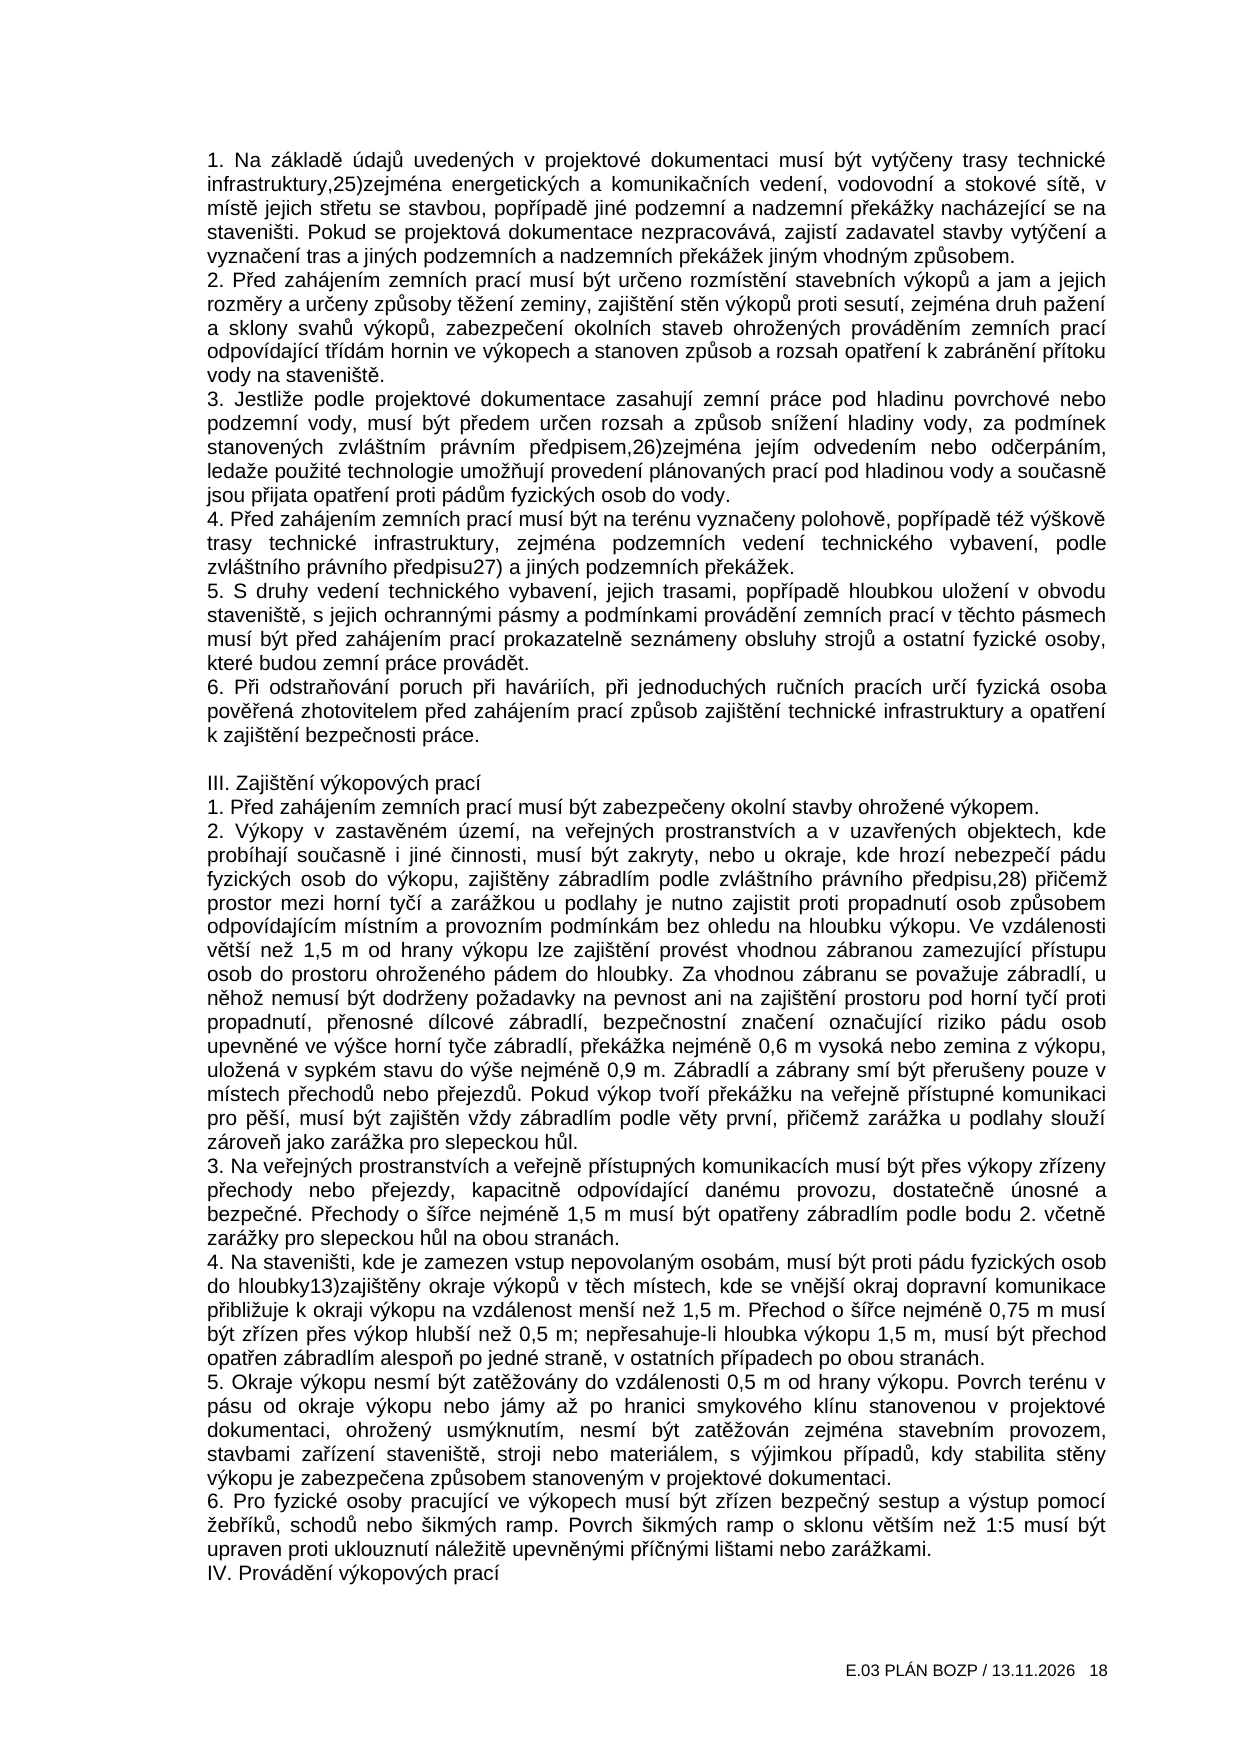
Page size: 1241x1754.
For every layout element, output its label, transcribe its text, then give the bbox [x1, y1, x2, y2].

text 2. Výkopy v zastavěném území, na veřejných prostranstvích a v uzavřených objektech, kde probíhají současně i jiné činnosti, musí být zakryty, nebo u okraje, kde hrozí nebezpečí pádu fyzických osob do výkopu, zajištěny zábradlím podle zvláštního právního předpisu,28) přičemž prostor mezi horní tyčí a zarážkou u podlahy je nutno zajistit proti propadnutí osob způsobem odpovídajícím místním a provozním podmínkám bez ohledu na hloubku výkopu. Ve vzdálenosti větší než 1,5 m od hrany výkopu lze zajištění provést vhodnou zábranou zamezující přístupu osob do prostoru ohroženého pádem do hloubky. Za vhodnou zábranu se považuje zábradlí, u něhož nemusí být dodrženy požadavky na pevnost ani na zajištění prostoru pod horní tyčí proti propadnutí, přenosné dílcové zábradlí, bezpečnostní značení označující riziko pádu osob upevněné ve výšce horní tyče zábradlí, překážka nejméně 0,6 m vysoká nebo zemina z výkopu, uložená v sypkém stavu do výše nejméně 0,9 m. Zábradlí a zábrany smí být přerušeny pouze v místech přechodů nebo přejezdů. Pokud výkop tvoří překážku na veřejně přístupné komunikaci pro pěší, musí být zajištěn vždy zábradlím podle věty první, přičemž zarážka u podlahy slouží zároveň jako zarážka pro slepeckou hůl. [207, 818, 1107, 1154]
text 2. Před zahájením zemních prací musí být určeno rozmístění stavebních výkopů a jam a jejich rozměry a určeny způsoby těžení zeminy, zajištění stěn výkopů proti sesutí, zejména druh pažení a sklony svahů výkopů, zabezpečení okolních staveb ohrožených prováděním zemních prací odpovídající třídám hornin ve výkopech a stanoven způsob a rozsah opatření k zabránění přítoku vody na staveniště. [207, 267, 1107, 387]
text 6. Pro fyzické osoby pracující ve výkopech musí být zřízen bezpečný sestup a výstup pomocí žebříků, schodů nebo šikmých ramp. Povrch šikmých ramp o sklonu větším než 1:5 musí být upraven proti uklouznutí náležitě upevněnými příčnými lištami nebo zarážkami. [207, 1489, 1107, 1561]
text 3. Na veřejných prostranstvích a veřejně přístupných komunikacích musí být přes výkopy zřízeny přechody nebo přejezdy, kapacitně odpovídající danému provozu, dostatečně únosné a bezpečné. Přechody o šířce nejméně 1,5 m musí být opatřeny zábradlím podle bodu 2. včetně zarážky pro slepeckou hůl na obou stranách. [207, 1154, 1107, 1250]
text 4. Na staveništi, kde je zamezen vstup nepovolaným osobám, musí být proti pádu fyzických osob do hloubky13)zajištěny okraje výkopů v těch místech, kde se vnější okraj dopravní komunikace přibližuje k okraji výkopu na vzdálenost menší než 1,5 m. Přechod o šířce nejméně 0,75 m musí být zřízen přes výkop hlubší než 0,5 m; nepřesahuje-li hloubka výkopu 1,5 m, musí být přechod opatřen zábradlím alespoň po jedné straně, v ostatních případech po obou stranách. [207, 1250, 1107, 1369]
text 4. Před zahájením zemních prací musí být na terénu vyznačeny polohově, popřípadě též výškově trasy technické infrastruktury, zejména podzemních vedení technického vybavení, podle zvláštního právního předpisu27) a jiných podzemních překážek. [207, 507, 1107, 579]
text IV. Provádění výkopových prací [207, 1561, 1107, 1585]
text 5. S druhy vedení technického vybavení, jejich trasami, popřípadě hloubkou uložení v obvodu staveniště, s jejich ochrannými pásmy a podmínkami provádění zemních prací v těchto pásmech musí být před zahájením prací prokazatelně seznámeny obsluhy strojů a ostatní fyzické osoby, které budou zemní práce provádět. [207, 579, 1107, 675]
text 1. Před zahájením zemních prací musí být zabezpečeny okolní stavby ohrožené výkopem. [207, 794, 1107, 818]
text 6. Při odstraňování poruch při haváriích, při jednoduchých ručních pracích určí fyzická osoba pověřená zhotovitelem před zahájením prací způsob zajištění technické infrastruktury a opatření k zajištění bezpečnosti práce. [207, 675, 1107, 747]
text 5. Okraje výkopu nesmí být zatěžovány do vzdálenosti 0,5 m od hrany výkopu. Povrch terénu v pásu od okraje výkopu nebo jámy až po hranici smykového klínu stanovenou v projektové dokumentaci, ohrožený usmýknutím, nesmí být zatěžován zejména stavebním provozem, stavbami zařízení staveniště, stroji nebo materiálem, s výjimkou případů, kdy stabilita stěny výkopu je zabezpečena způsobem stanoveným v projektové dokumentaci. [207, 1369, 1107, 1489]
text III. Zajištění výkopových prací [207, 771, 1107, 794]
text 3. Jestliže podle projektové dokumentace zasahují zemní práce pod hladinu povrchové nebo podzemní vody, musí být předem určen rozsah a způsob snížení hladiny vody, za podmínek stanovených zvláštním právním předpisem,26)zejména jejím odvedením nebo odčerpáním, ledaže použité technologie umožňují provedení plánovaných prací pod hladinou vody a současně jsou přijata opatření proti pádům fyzických osob do vody. [207, 387, 1107, 507]
text 1. Na základě údajů uvedených v projektové dokumentaci musí být vytýčeny trasy technické infrastruktury,25)zejména energetických a komunikačních vedení, vodovodní a stokové sítě, v místě jejich střetu se stavbou, popřípadě jiné podzemní a nadzemní překážky nacházející se na staveništi. Pokud se projektová dokumentace nezpracovává, zajistí zadavatel stavby vytýčení a vyznačení tras a jiných podzemních a nadzemních překážek jiným vhodným způsobem. [207, 148, 1107, 267]
